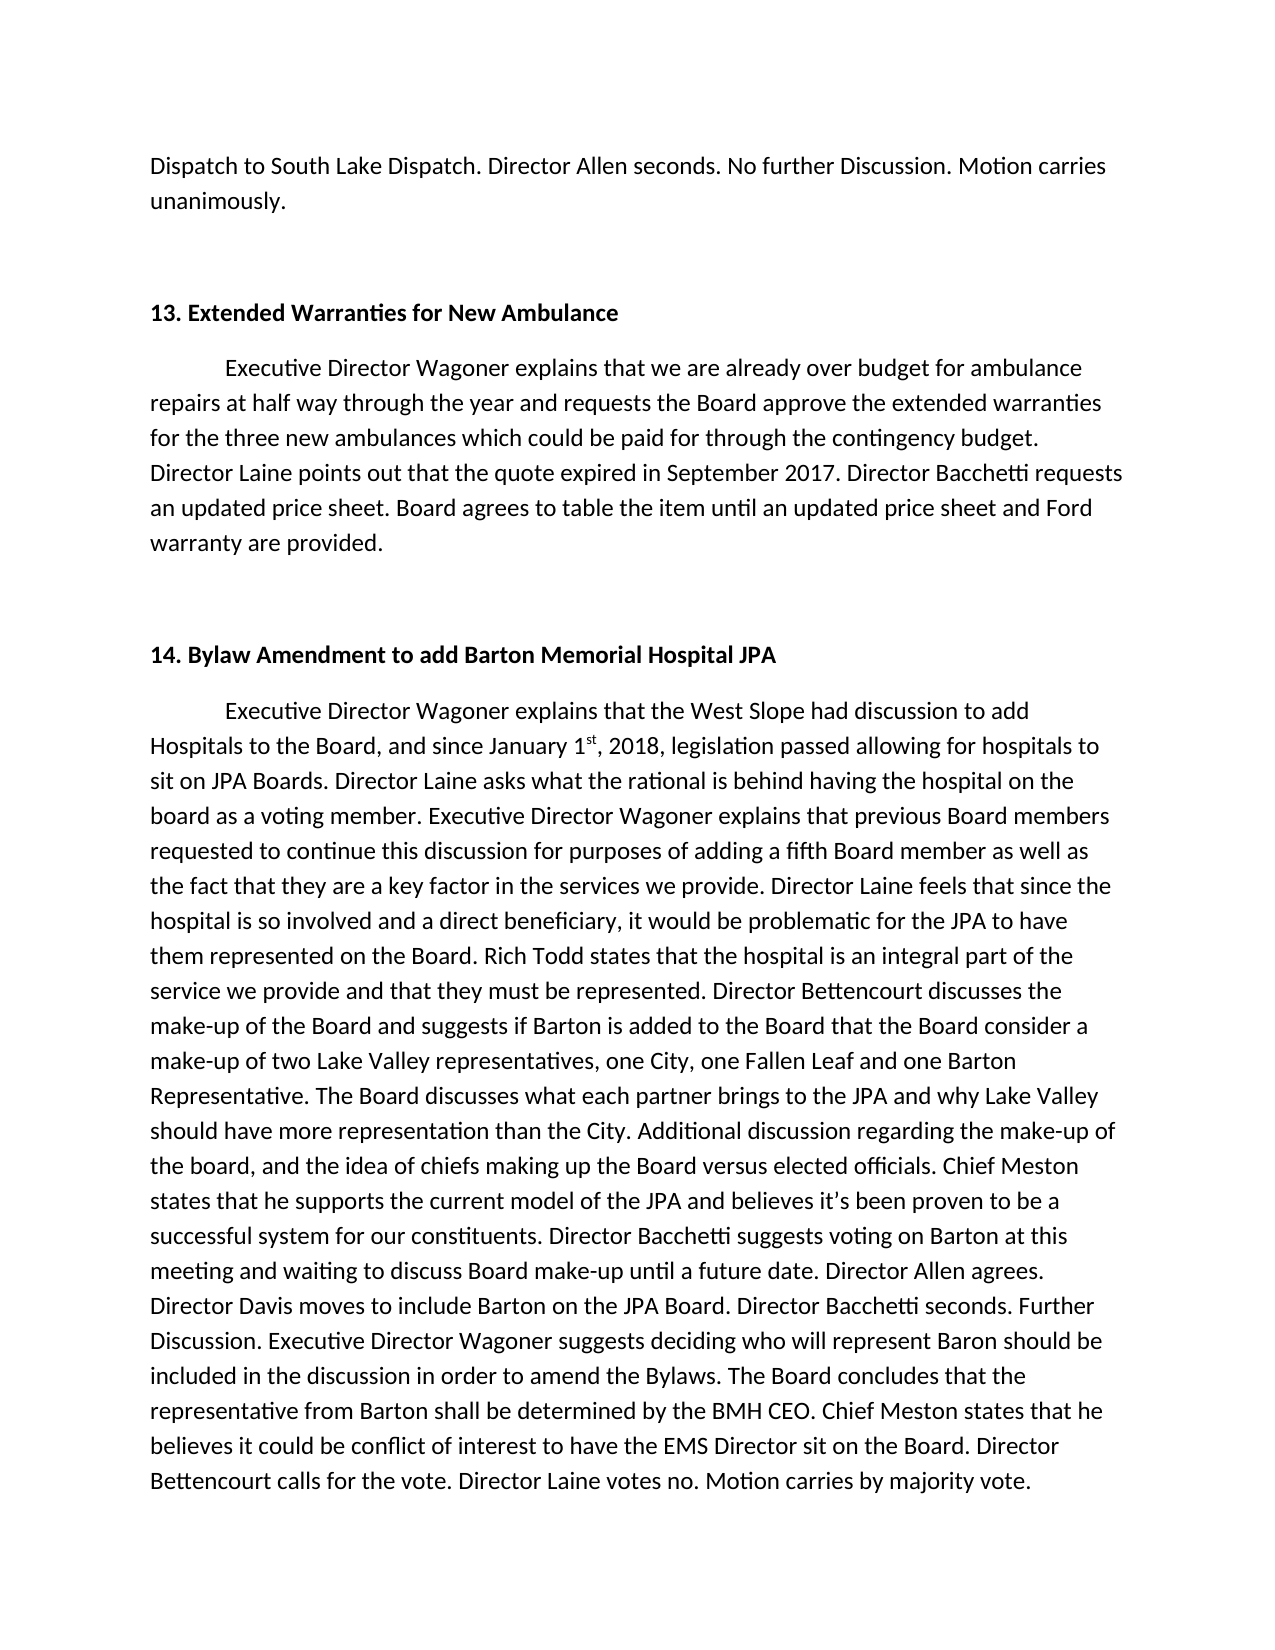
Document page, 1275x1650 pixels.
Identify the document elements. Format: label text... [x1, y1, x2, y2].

text Executive Director Wagoner explains that we are already over budget for ambulance repairs at half way through the year and requests the Board approve the extended warranties for the three new ambulances which could be paid for through the contingency budget. Director Laine points out that the quote expired in September 2017. Director Bacchetti requests an updated price sheet. Board agrees to table the item until an updated price sheet and Ford warranty are provided. [150, 352, 1125, 558]
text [150, 150, 1125, 216]
text 13. Extended Warranties for New Ambulance [150, 297, 1125, 327]
text Executive Director Wagoner explains that the West Slope had discussion to add Hospitals to the Board, and since January 1st, 2018, legislation passed allowing for hospitals to sit on JPA Boards. Director Laine asks what the rational is behind having the hospital on the board as a voting member. Executive Director Wagoner explains that previous Board members requested to continue this discussion for purposes of adding a fifth Board member as well as the fact that they are a key factor in the services we provide. Director Laine feels that since the hospital is so involved and a direct beneficiary, it would be problematic for the JPA to have them represented on the Board. Rich Todd states that the hospital is an integral part of the service we provide and that they must be represented. Director Bettencourt discusses the make-up of the Board and suggests if Barton is added to the Board that the Board consider a make-up of two Lake Valley representatives, one City, one Fallen Leaf and one Barton Representative. The Board discusses what each partner brings to the JPA and why Lake Valley should have more representation than the City. Additional discussion regarding the make-up of the board, and the idea of chiefs making up the Board versus elected officials. Chief Meston states that he supports the current model of the JPA and believes it’s been proven to be a successful system for our constituents. Director Bacchetti suggests voting on Barton at this meeting and waiting to discuss Board make-up until a future date. Director Allen agrees. Director Davis moves to include Barton on the JPA Board. Director Bacchetti seconds. Further Discussion. Executive Director Wagoner suggests deciding who will represent Baron should be included in the discussion in order to amend the Bylaws. The Board concludes that the representative from Barton shall be determined by the BMH CEO. Chief Meston states that he believes it could be conflict of interest to have the EMS Director sit on the Board. Director Bettencourt calls for the vote. Director Laine votes no. Motion carries by majority vote. [150, 695, 1125, 1496]
text 14. Bylaw Amendment to add Barton Memorial Hospital JPA [150, 639, 1125, 670]
